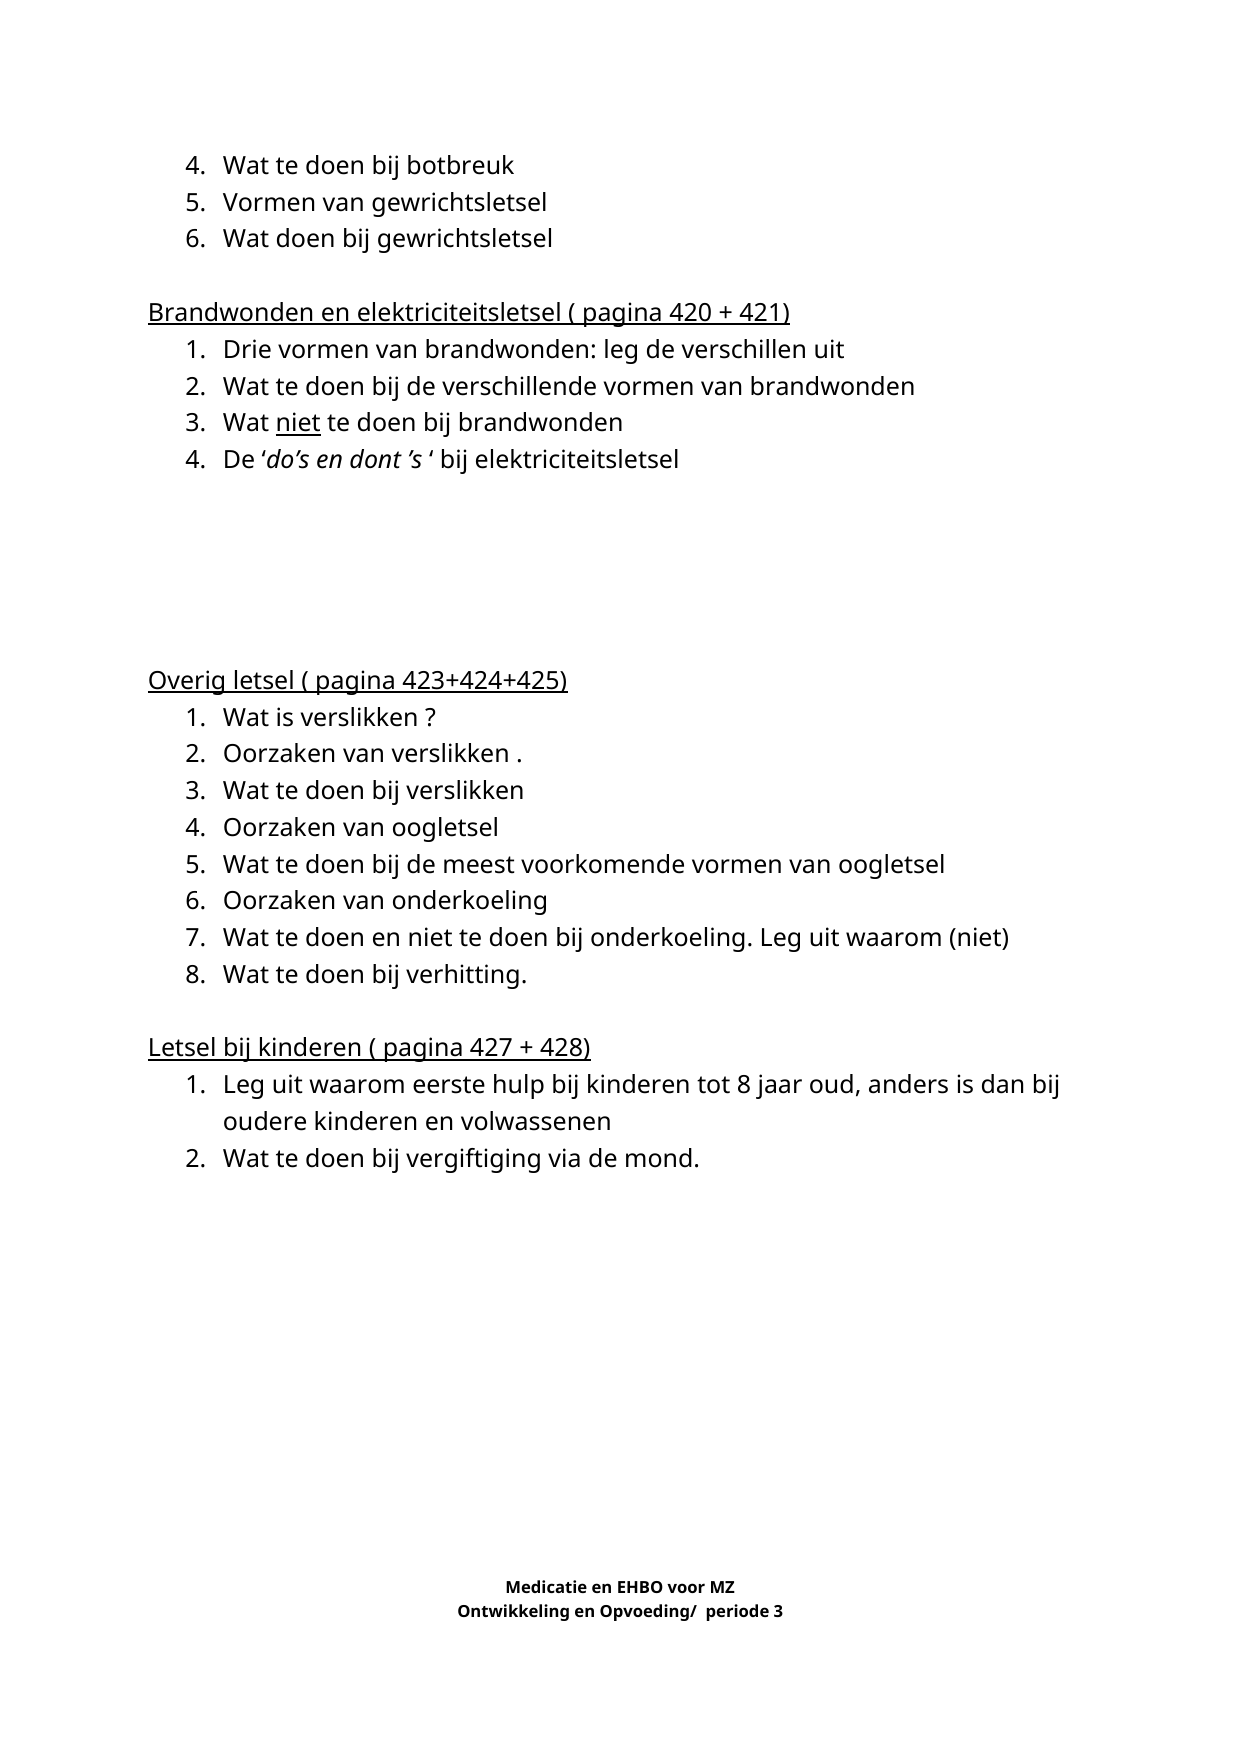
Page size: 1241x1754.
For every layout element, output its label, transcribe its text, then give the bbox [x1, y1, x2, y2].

list Leg uit waarom eerste hulp bij kinderen tot 8 jaar oud, anders is dan bij oudere kinderen en volwassenen [185, 1067, 1093, 1138]
list Wat te doen en niet te doen bij onderkoeling. Leg uit waarom (niet) [185, 920, 1093, 954]
list Wat te doen bij vergiftiging via de mond. [185, 1140, 1093, 1174]
list Oorzaken van onderkoeling [185, 883, 1093, 917]
list Oorzaken van oogletsel [185, 809, 1093, 843]
list Wat doen bij gewrichtsletsel [185, 221, 1093, 255]
text Letsel bij kinderen ( pagina 427 + 428) [148, 1030, 1093, 1064]
list Wat te doen bij de verschillende vormen van brandwonden [185, 368, 1093, 402]
list Wat is verslikken ? [185, 699, 1093, 733]
text Brandwonden en elektriciteitsletsel ( pagina 420 + 421) [148, 295, 1093, 329]
list Wat te doen bij botbreuk [185, 148, 1093, 182]
list De ‘do’s en dont ’s ‘ bij elektriciteitsletsel [185, 442, 1093, 476]
list Wat te doen bij verhitting. [185, 957, 1093, 991]
text Overig letsel ( pagina 423+424+425) [148, 662, 1093, 696]
list Wat niet te doen bij brandwonden [185, 405, 1093, 439]
list Wat te doen bij verslikken [185, 773, 1093, 807]
list Wat te doen bij de meest voorkomende vormen van oogletsel [185, 846, 1093, 880]
list Oorzaken van verslikken . [185, 736, 1093, 770]
list Drie vormen van brandwonden: leg de verschillen uit [185, 331, 1093, 366]
list Vormen van gewrichtsletsel [185, 184, 1093, 218]
